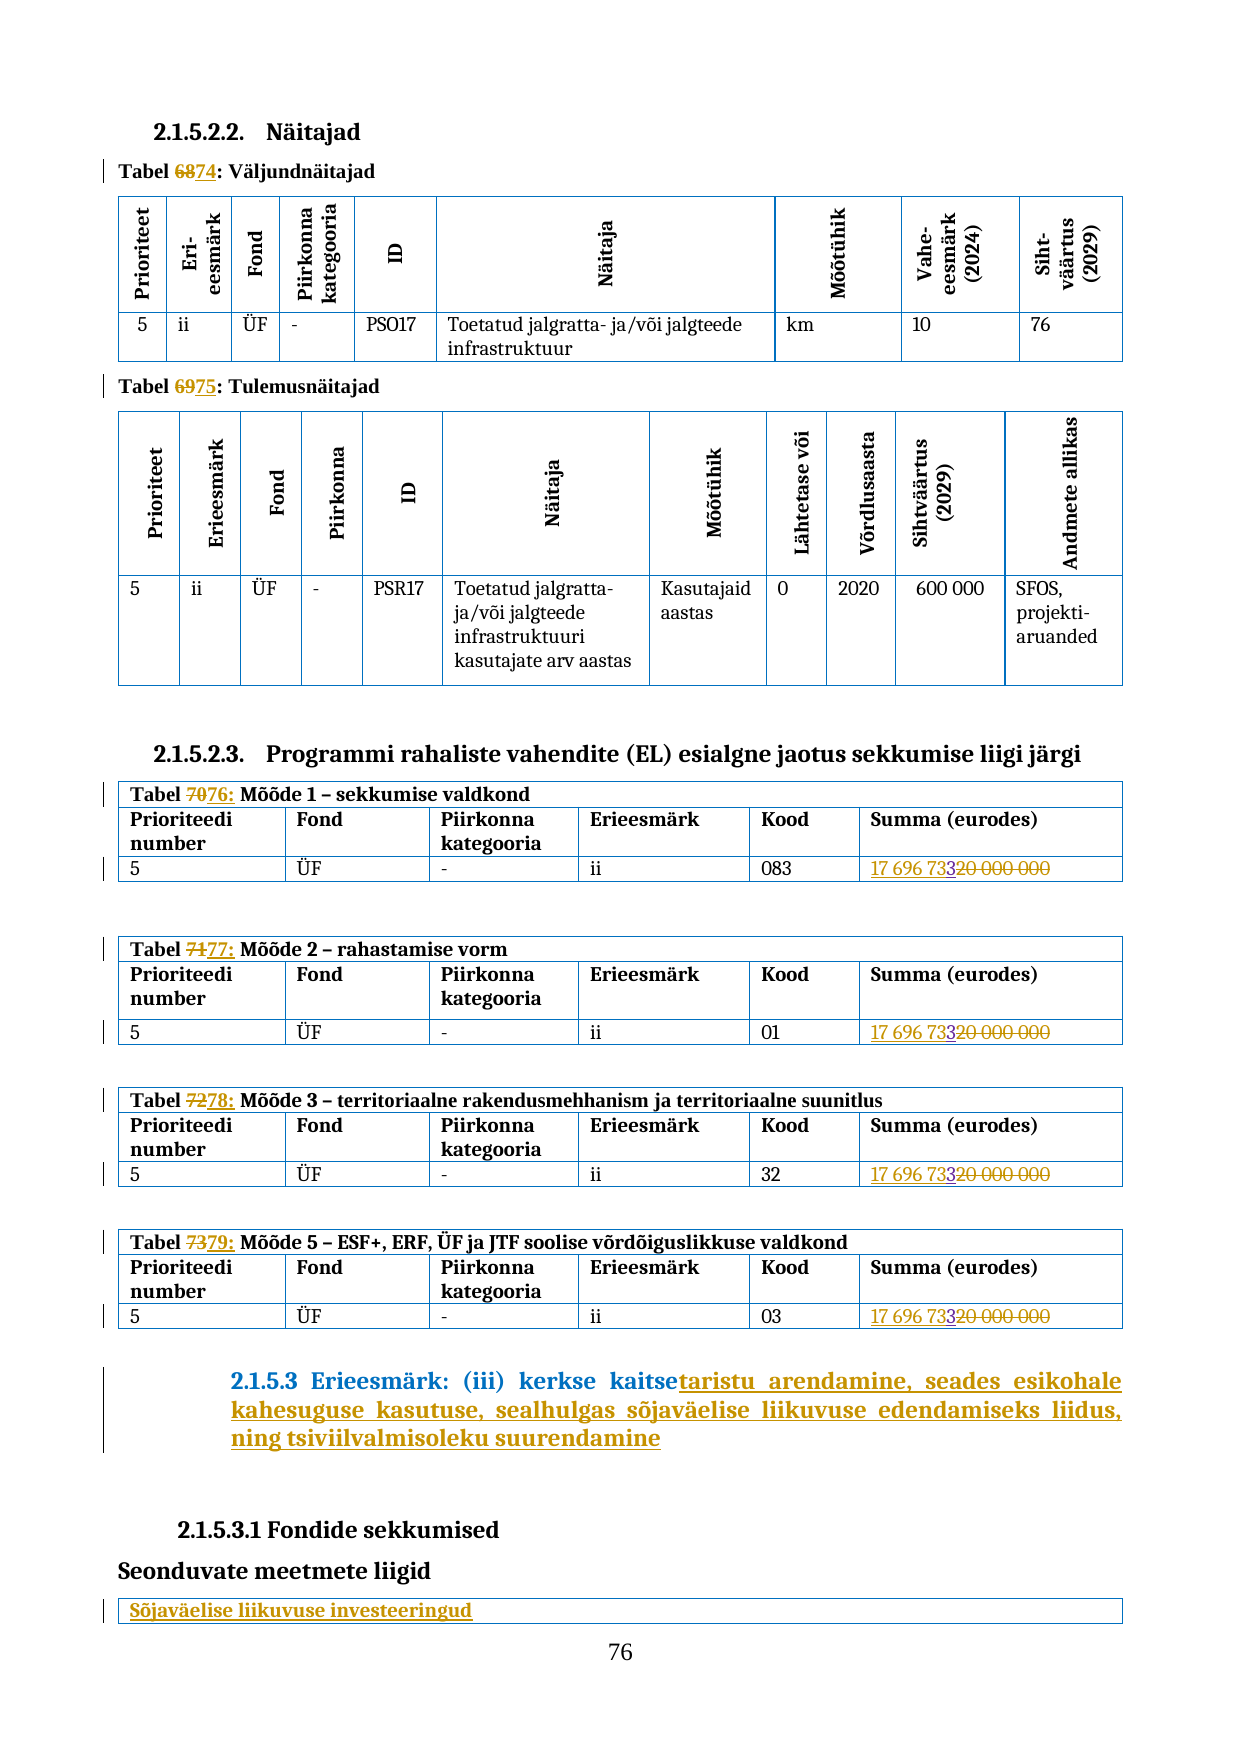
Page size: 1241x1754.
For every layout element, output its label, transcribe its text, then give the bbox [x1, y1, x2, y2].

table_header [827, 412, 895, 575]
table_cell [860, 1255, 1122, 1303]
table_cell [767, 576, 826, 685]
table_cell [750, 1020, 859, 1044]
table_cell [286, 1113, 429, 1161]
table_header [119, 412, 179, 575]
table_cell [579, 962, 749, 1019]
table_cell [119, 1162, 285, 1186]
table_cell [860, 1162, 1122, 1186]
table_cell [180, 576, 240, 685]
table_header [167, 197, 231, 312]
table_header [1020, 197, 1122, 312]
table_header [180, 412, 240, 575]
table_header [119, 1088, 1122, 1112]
subtitle Programmi rahaliste vahendite (EL) esialgne jaotus sekkumise liigi järgi [153, 739, 1122, 768]
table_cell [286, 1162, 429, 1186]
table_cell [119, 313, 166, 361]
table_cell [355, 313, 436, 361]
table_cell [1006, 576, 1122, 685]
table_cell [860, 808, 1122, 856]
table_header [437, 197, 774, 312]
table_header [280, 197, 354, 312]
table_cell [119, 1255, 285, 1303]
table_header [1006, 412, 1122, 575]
subtitle 2.1.5.3 Erieesmärk: (iii) kerkse kaitse [231, 1421, 1122, 1453]
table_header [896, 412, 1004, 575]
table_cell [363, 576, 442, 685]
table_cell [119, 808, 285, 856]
text Seonduvate meetmete liigid [118, 1557, 1122, 1586]
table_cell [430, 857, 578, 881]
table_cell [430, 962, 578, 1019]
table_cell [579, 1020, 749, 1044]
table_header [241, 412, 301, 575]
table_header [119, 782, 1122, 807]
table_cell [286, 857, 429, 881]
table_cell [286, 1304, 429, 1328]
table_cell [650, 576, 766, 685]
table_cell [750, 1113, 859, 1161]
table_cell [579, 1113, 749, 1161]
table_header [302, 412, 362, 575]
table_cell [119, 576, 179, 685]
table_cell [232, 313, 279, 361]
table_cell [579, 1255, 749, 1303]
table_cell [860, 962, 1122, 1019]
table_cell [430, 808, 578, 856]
subtitle 2.1.5.3.1 Fondide sekkumised [177, 1516, 1122, 1544]
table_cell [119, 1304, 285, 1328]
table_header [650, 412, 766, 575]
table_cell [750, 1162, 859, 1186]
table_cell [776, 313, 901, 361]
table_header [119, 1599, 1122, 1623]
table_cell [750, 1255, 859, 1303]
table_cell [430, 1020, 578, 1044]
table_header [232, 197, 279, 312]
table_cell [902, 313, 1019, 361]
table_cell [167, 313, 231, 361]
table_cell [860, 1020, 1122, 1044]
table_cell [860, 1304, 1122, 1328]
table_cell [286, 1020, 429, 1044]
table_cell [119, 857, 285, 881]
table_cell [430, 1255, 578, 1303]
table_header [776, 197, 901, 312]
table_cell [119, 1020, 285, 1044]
subtitle Näitajad [153, 118, 1122, 147]
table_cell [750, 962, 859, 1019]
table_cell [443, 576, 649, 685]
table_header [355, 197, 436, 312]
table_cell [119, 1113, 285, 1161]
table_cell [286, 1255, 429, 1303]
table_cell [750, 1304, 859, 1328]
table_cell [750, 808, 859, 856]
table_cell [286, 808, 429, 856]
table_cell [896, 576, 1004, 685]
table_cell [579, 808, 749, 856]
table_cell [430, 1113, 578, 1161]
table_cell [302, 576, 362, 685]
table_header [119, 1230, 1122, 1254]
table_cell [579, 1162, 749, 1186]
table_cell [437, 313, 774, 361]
subtitle 2.1.5.3 Erieesmärk: (iii) kerkse kaitse [231, 1367, 1122, 1420]
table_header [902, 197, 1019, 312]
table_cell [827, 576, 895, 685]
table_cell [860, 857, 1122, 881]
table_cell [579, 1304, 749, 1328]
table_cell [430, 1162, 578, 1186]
text Tabel : Tulemusnäitajad [118, 374, 1122, 398]
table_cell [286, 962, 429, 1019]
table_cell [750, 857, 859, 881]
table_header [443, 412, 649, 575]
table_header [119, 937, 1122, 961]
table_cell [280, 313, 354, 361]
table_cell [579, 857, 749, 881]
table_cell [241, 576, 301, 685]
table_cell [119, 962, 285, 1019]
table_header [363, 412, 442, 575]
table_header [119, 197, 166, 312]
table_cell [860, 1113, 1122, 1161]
text Tabel : Väljundnäitajad [118, 159, 1122, 183]
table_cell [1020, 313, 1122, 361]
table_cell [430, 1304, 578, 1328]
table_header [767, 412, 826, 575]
